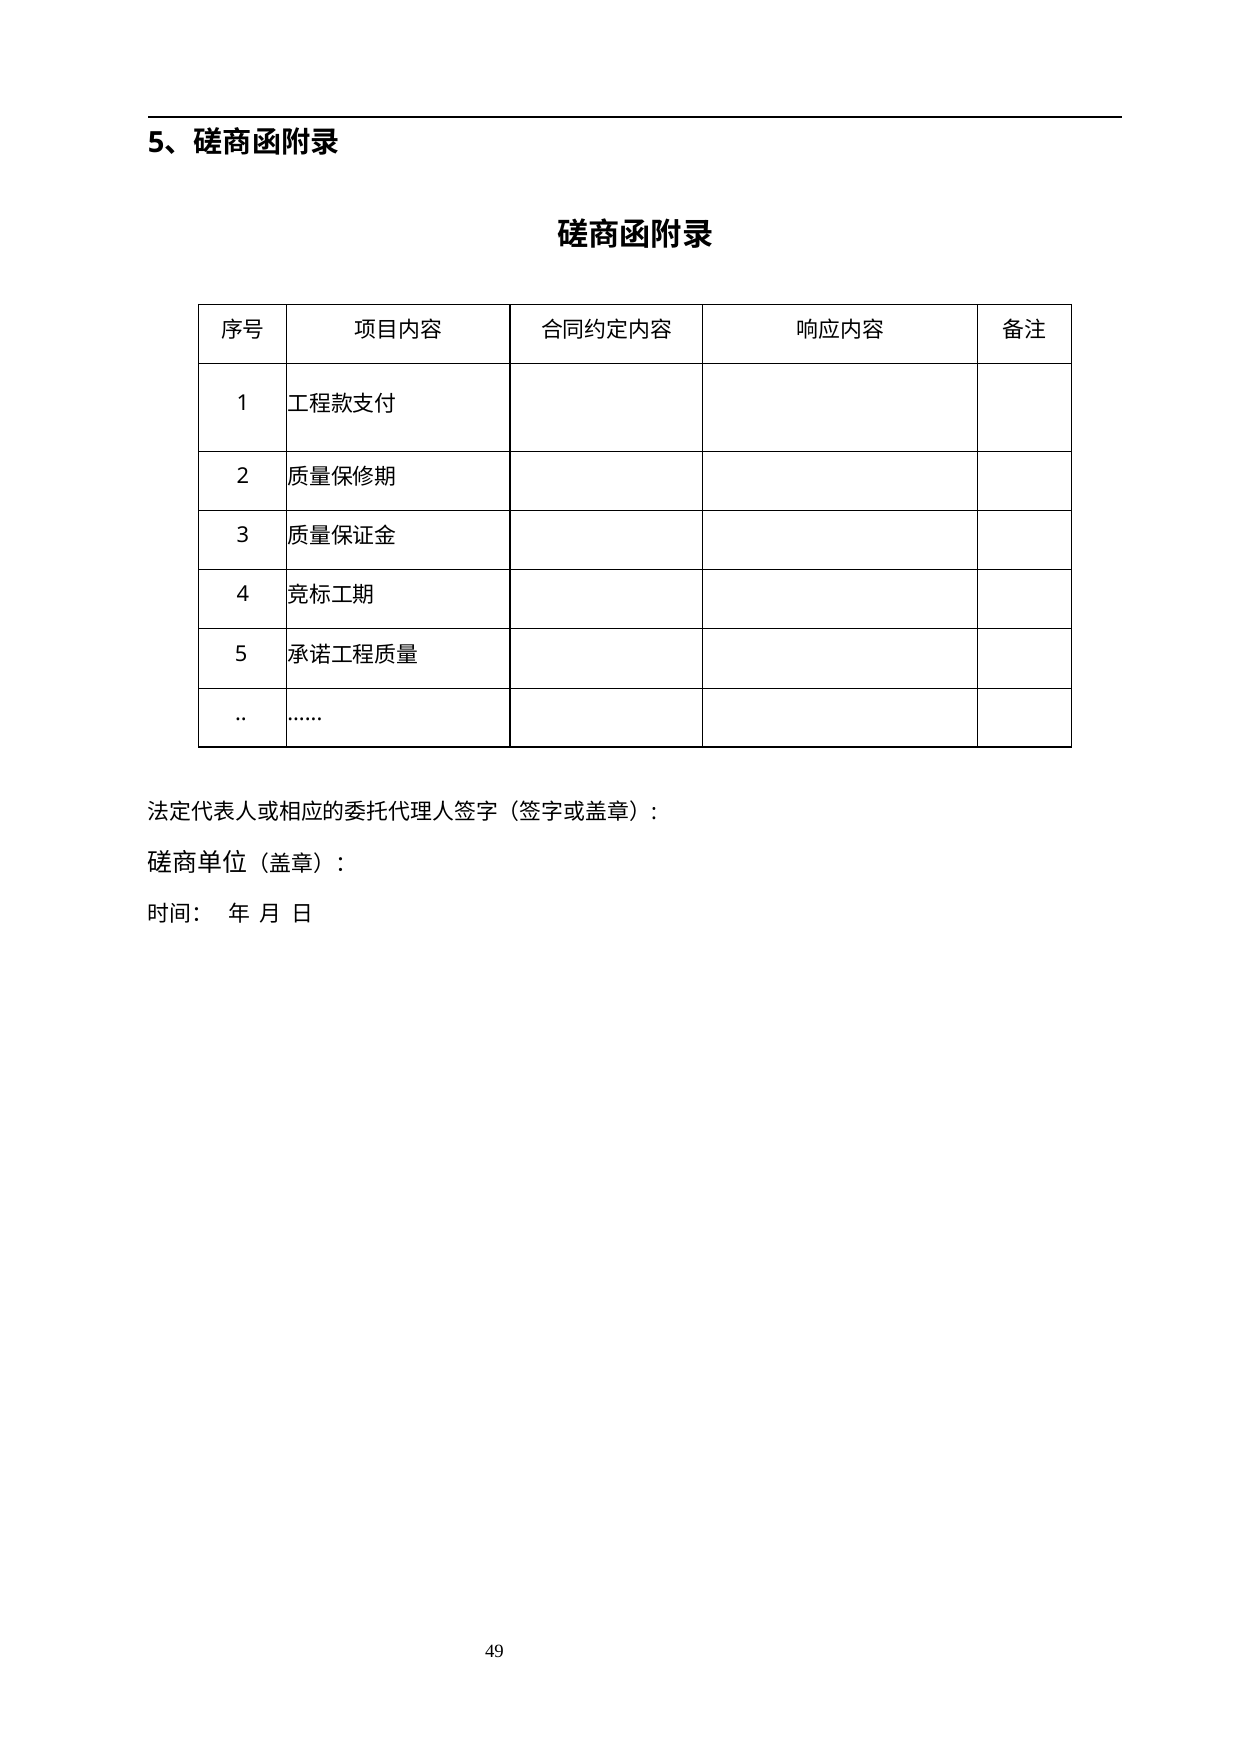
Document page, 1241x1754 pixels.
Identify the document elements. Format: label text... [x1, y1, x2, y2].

table_cell [511, 570, 702, 628]
text 5、磋商函附录 [148, 118, 1122, 161]
table_cell [978, 511, 1071, 569]
text 磋商单位（盖章）： [148, 842, 1122, 878]
table_cell 4 [199, 570, 286, 628]
table_header 备注 [978, 305, 1071, 363]
table_header 序号 [199, 305, 286, 363]
table_header 项目内容 [287, 305, 509, 363]
table_cell 1 [199, 364, 286, 451]
table_cell [703, 364, 977, 451]
text 时间： 年 月 日 [148, 896, 1122, 928]
table_cell 3 [199, 511, 286, 569]
table_cell [511, 689, 702, 746]
text 磋商函附录 [148, 209, 1122, 254]
table_cell 竞标工期 [287, 570, 509, 628]
table_cell ...... [287, 689, 509, 746]
table_cell [703, 629, 977, 687]
table_header 响应内容 [703, 305, 977, 363]
table_cell [703, 689, 977, 746]
table_cell 工程款支付 [287, 364, 509, 451]
table_cell [978, 452, 1071, 510]
table_cell [978, 570, 1071, 628]
table_cell 5 [199, 629, 286, 687]
text 法定代表人或相应的委托代理人签字（签字或盖章）: [148, 794, 1122, 826]
table_cell [703, 570, 977, 628]
table_cell [978, 364, 1071, 451]
table_header 合同约定内容 [511, 305, 702, 363]
table_cell [511, 364, 702, 451]
table_cell 质量保证金 [287, 511, 509, 569]
table_cell [511, 452, 702, 510]
table_cell [703, 511, 977, 569]
table_cell 承诺工程质量 [287, 629, 509, 687]
table_cell [511, 511, 702, 569]
table_cell [511, 629, 702, 687]
table_cell [978, 689, 1071, 746]
table_cell 质量保修期 [287, 452, 509, 510]
table_cell .. [199, 689, 286, 746]
table_cell [703, 452, 977, 510]
table_cell [978, 629, 1071, 687]
table_cell 2 [199, 452, 286, 510]
